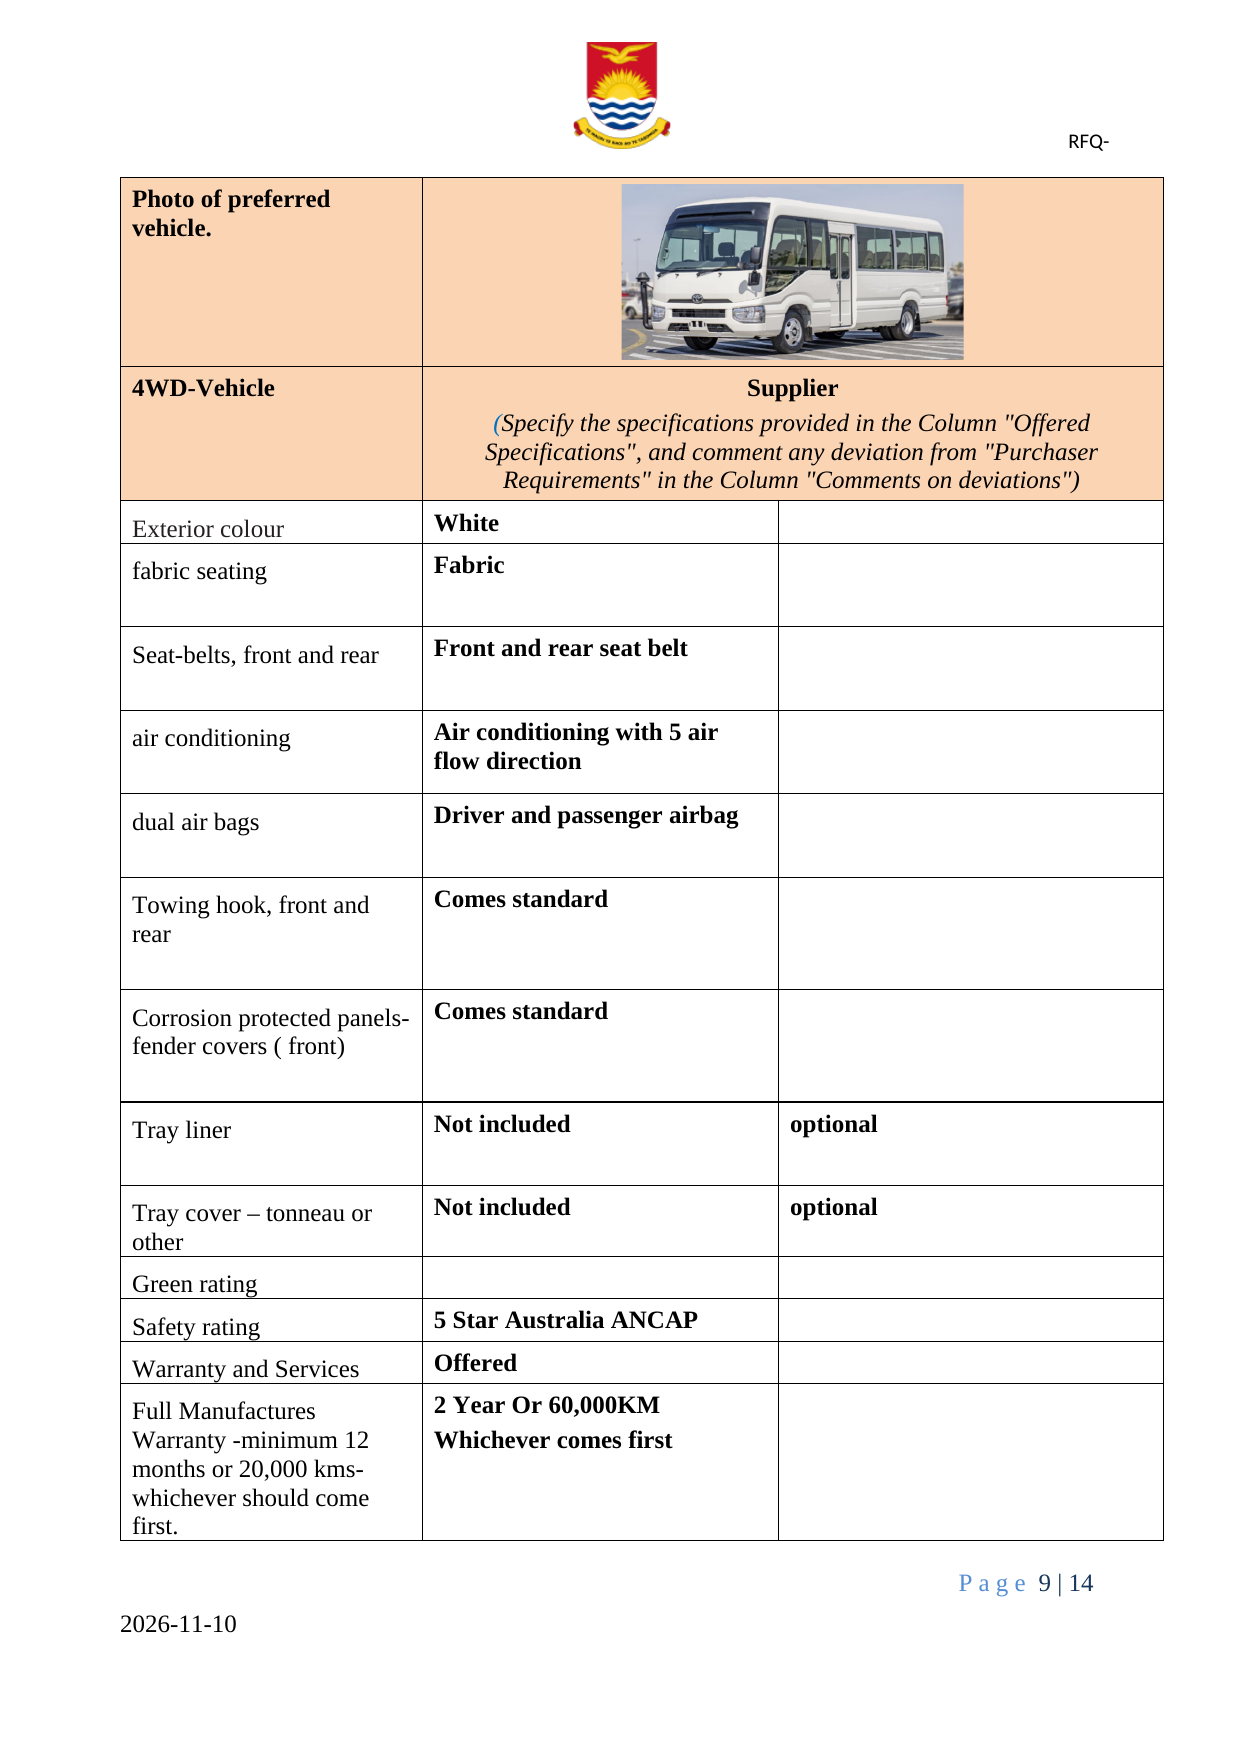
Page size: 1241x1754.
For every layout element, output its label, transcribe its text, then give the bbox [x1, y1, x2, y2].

picture [621, 184, 964, 360]
table_cell Front and rear seat belt [423, 627, 778, 710]
table_cell Tray cover – tonneau or other [121, 1186, 422, 1256]
table_cell optional [779, 1186, 1163, 1256]
table_cell [779, 878, 1163, 989]
table_cell fabric seating [121, 544, 422, 626]
table_cell [779, 1342, 1163, 1383]
table_cell Corrosion protected panels-fender covers ( front) [121, 990, 422, 1101]
table_cell 4WD-Vehicle [121, 367, 422, 500]
table_cell White [423, 501, 778, 543]
table_cell [779, 794, 1163, 877]
table_cell Towing hook, front and rear [121, 878, 422, 989]
table_header [423, 178, 1163, 366]
table_cell [779, 627, 1163, 710]
table_cell [423, 1257, 778, 1298]
table_cell Not included [423, 1103, 778, 1185]
table_cell 5 Star Australia ANCAP [423, 1299, 778, 1341]
table_cell 2 Year Or 60,000KM Whichever comes first [423, 1384, 778, 1540]
table_cell Safety rating [121, 1299, 422, 1341]
table_cell Driver and passenger airbag [423, 794, 778, 877]
table_cell optional [779, 1103, 1163, 1185]
table_cell Air conditioning with 5 air flow direction [423, 711, 778, 793]
table_cell [779, 1257, 1163, 1298]
table_cell Comes standard [423, 990, 778, 1101]
table_cell air conditioning [121, 711, 422, 793]
table_cell Tray liner [121, 1103, 422, 1185]
table_cell Green rating [121, 1257, 422, 1298]
table_cell dual air bags [121, 794, 422, 877]
table_cell Offered [423, 1342, 778, 1383]
table_header Photo of preferred vehicle. [121, 178, 422, 366]
table_cell Fabric [423, 544, 778, 626]
table_cell Comes standard [423, 878, 778, 989]
picture [573, 42, 671, 149]
table_cell [779, 501, 1163, 543]
table_cell Not included [423, 1186, 778, 1256]
table_cell Exterior colour [121, 501, 422, 543]
table_cell [779, 990, 1163, 1101]
table_cell Full Manufactures Warranty -minimum 12 months or 20,000 kms- whichever should come first. [121, 1384, 422, 1540]
table_cell [779, 711, 1163, 793]
table_cell Warranty and Services [121, 1342, 422, 1383]
table_cell [779, 1384, 1163, 1540]
table_cell [779, 544, 1163, 626]
table_cell Seat-belts, front and rear [121, 627, 422, 710]
table_cell Supplier (Specify the specifications provided in the Column "Offered Specifications", and comment any deviation from "Purchaser Requirements" in the Column "Comments on deviations") [423, 367, 1163, 500]
table_cell [779, 1299, 1163, 1341]
